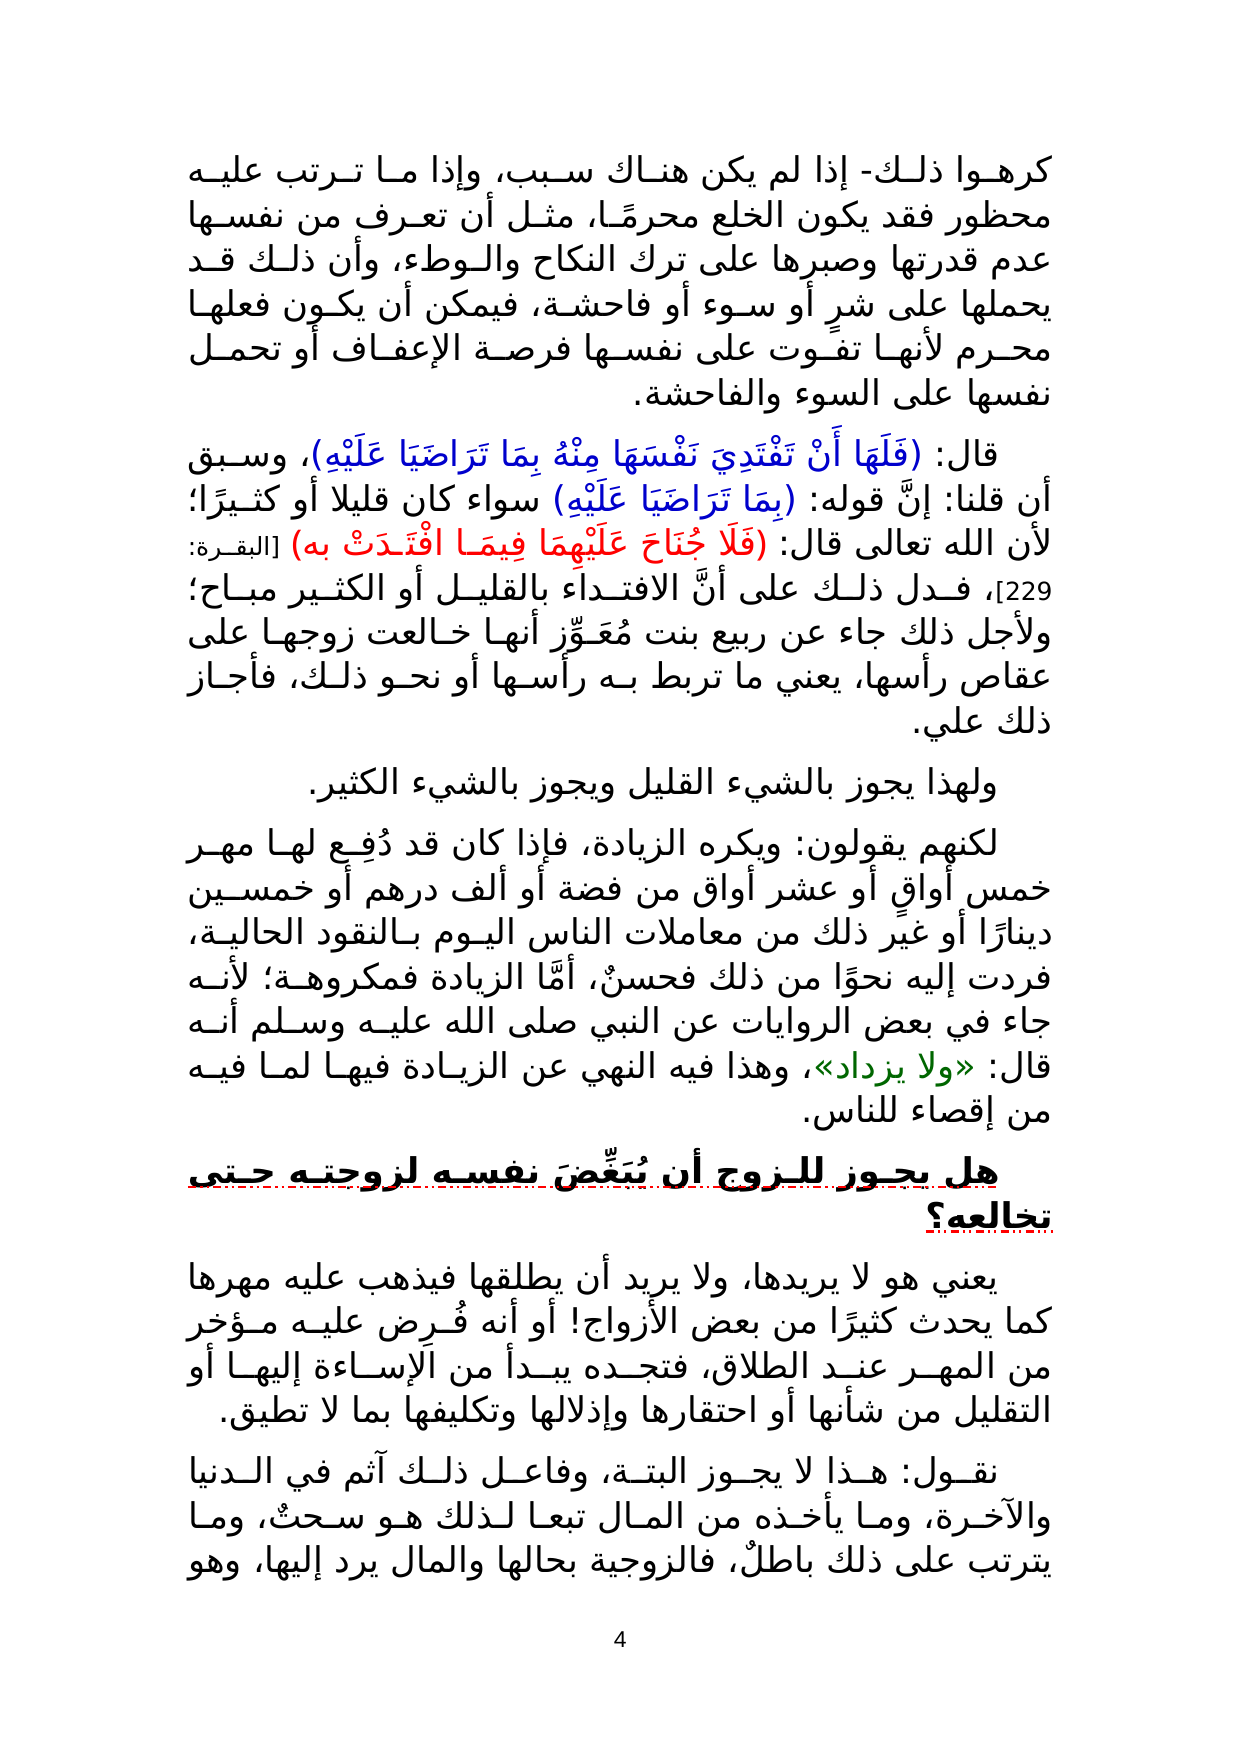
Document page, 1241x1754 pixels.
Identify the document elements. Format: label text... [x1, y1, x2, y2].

text لكنهم يقولون: ويكره الزيادة، فإذا كان قد دُفِع لها مهر خمس أواقٍ أو عشر أواق من فضة أو ألف درهم أو خمسين دينارًا أو غير ذلك من معاملات الناس اليوم بالنقود الحالية، فردت إليه نحوًا من ذلك فحسنٌ، أمَّا الزيادة فمكروهة؛ لأنه جاء في بعض الروايات عن النبي صلى الله عليه وسلم أنه قال: «ولا يزداد»، وهذا فيه النهي عن الزيادة فيها لما فيه من إقصاء للناس. [187, 823, 1053, 1131]
text ولهذا يجوز بالشيء القليل ويجوز بالشيء الكثير. [187, 762, 1053, 803]
text هل يجوز للزوج أن يُبَغِّضَ نفسه لزوجته حتى تخالعه؟ [187, 1151, 1053, 1236]
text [187, 150, 1053, 414]
text يعني هو لا يريدها، ولا يريد أن يطلقها فيذهب عليه مهرها كما يحدث كثيرًا من بعض الأزواج! أو أنه فُرِض عليه مؤخر من المهر عند الطلاق، فتجده يبدأ من الإساءة إليها أو التقليل من شأنها أو احتقارها وإذلالها وتكليفها بما لا تطيق. [187, 1256, 1053, 1431]
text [187, 1451, 1053, 1581]
text قال: (فَلَهَا أَنْ تَفْتَدِيَ نَفْسَهَا مِنْهُ بِمَا تَرَاضَيَا عَلَيْهِ)، وسبق أن قلنا: إنَّ قوله: (بِمَا تَرَاضَيَا عَلَيْهِ) سواء كان قليلا أو كثيرًا؛ لأن الله تعالى قال: ﴿فَلَا جُنَاحَ عَلَيْهِمَا فِيمَا افْتَدَتْ به﴾ [البقرة: 229]، فدل ذلك على أنَّ الافتداء بالقليل أو الكثير مباح؛ ولأجل ذلك جاء عن ربيع بنت مُعَوِّز أنها خالعت زوجها على عقاص رأسها، يعني ما تربط به رأسها أو نحو ذلك، فأجاز ذلك علي. [187, 433, 1053, 742]
